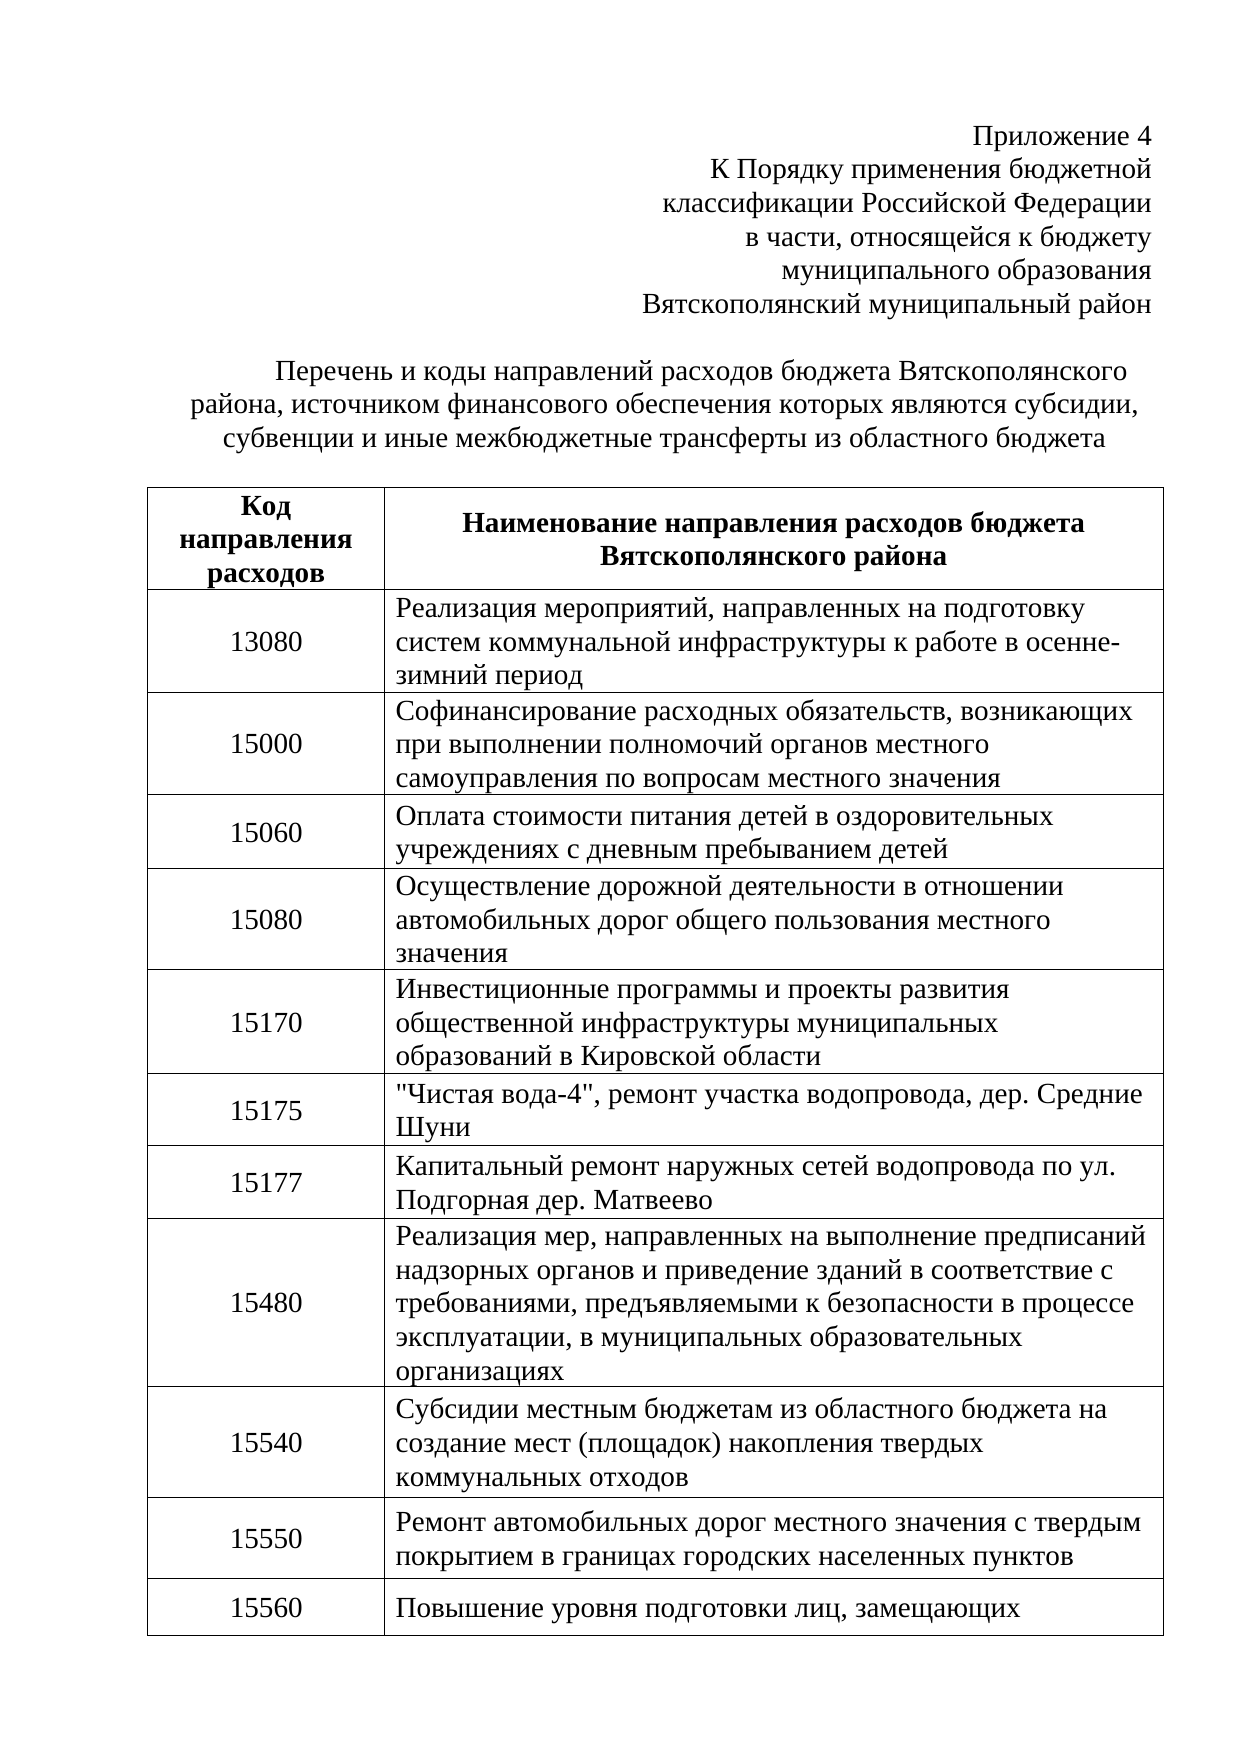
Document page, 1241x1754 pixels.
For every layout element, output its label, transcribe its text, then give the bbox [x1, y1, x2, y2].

table_cell 15175 [148, 1074, 384, 1145]
table_cell 15170 [148, 970, 384, 1073]
table_cell Ремонт автомобильных дорог местного значения с твердым покрытием в границах городских населенных пунктов [385, 1498, 1163, 1578]
table_cell 13080 [148, 590, 384, 692]
table_cell 15060 [148, 795, 384, 867]
table_cell Инвестиционные программы и проекты развития общественной инфраструктуры муниципальных образований в Кировской области [385, 970, 1163, 1073]
table_cell Осуществление дорожной деятельности в отношении автомобильных дорог общего пользования местного значения [385, 869, 1163, 969]
table_cell Капитальный ремонт наружных сетей водопровода по ул. Подгорная дер. Матвеево [385, 1146, 1163, 1217]
text Приложение 4 [177, 118, 1152, 152]
table_cell 15560 [148, 1579, 384, 1635]
text муниципального образования [177, 252, 1152, 286]
table_cell 15000 [148, 693, 384, 794]
table_cell 15480 [148, 1219, 384, 1386]
table_cell 15550 [148, 1498, 384, 1578]
table_cell 15540 [148, 1387, 384, 1497]
text Вятскополянский муниципальный район [177, 286, 1152, 319]
text Перечень и коды направлений расходов бюджета Вятскополянского района, источником финансового обеспечения которых являются субсидии, субвенции и иные межбюджетные трансферты из областного бюджета [177, 353, 1152, 453]
text классификации Российской Федерации [177, 185, 1152, 219]
text К Порядку применения бюджетной [177, 152, 1152, 185]
table_cell "Чистая вода-4", ремонт участка водопровода, дер. Средние Шуни [385, 1074, 1163, 1145]
table_cell Реализация мероприятий, направленных на подготовку систем коммунальной инфраструктуры к работе в осенне-зимний период [385, 590, 1163, 692]
table_cell Реализация мер, направленных на выполнение предписаний надзорных органов и приведение зданий в соответствие с требованиями, предъявляемыми к безопасности в процессе эксплуатации, в муниципальных образовательных организациях [385, 1219, 1163, 1386]
table_cell Субсидии местным бюджетам из областного бюджета на создание мест (площадок) накопления твердых коммунальных отходов [385, 1387, 1163, 1497]
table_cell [385, 1579, 1163, 1635]
table_header Наименование направления расходов бюджета Вятскополянского района [385, 488, 1163, 589]
table_cell Оплата стоимости питания детей в оздоровительных учреждениях с дневным пребыванием детей [385, 795, 1163, 867]
table_cell 15080 [148, 869, 384, 969]
table_cell 15177 [148, 1146, 384, 1217]
table_header Код направления расходов [148, 488, 384, 589]
table_cell Софинансирование расходных обязательств, возникающих при выполнении полномочий органов местного самоуправления по вопросам местного значения [385, 693, 1163, 794]
text в части, относящейся к бюджету [177, 219, 1152, 252]
